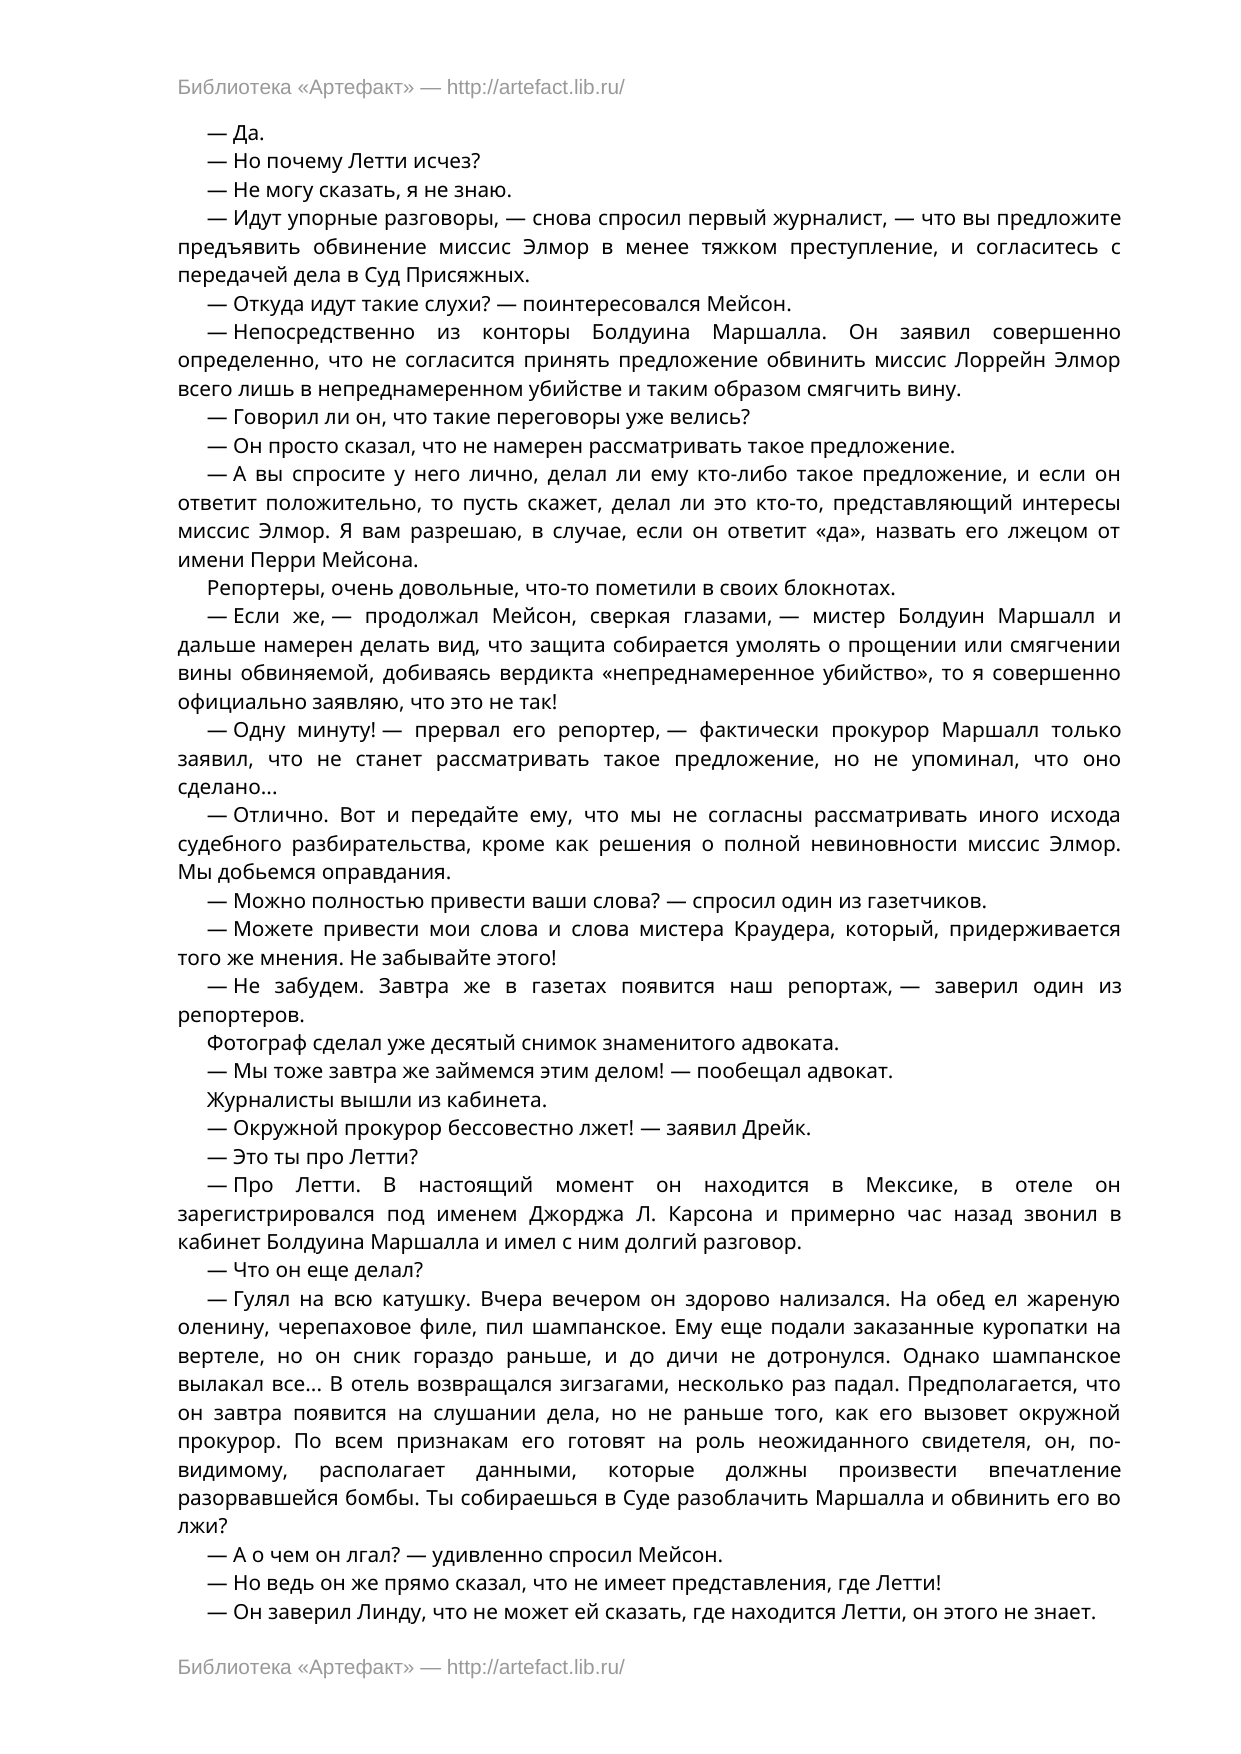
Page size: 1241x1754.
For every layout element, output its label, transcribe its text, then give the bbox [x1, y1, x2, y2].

text — А вы спросите у него лично, делал ли ему кто-либо такое предложение, и если он ответит положительно, то пусть скажет, делал ли это кто-то, представляющий интересы миссис Элмор. Я вам разрешаю, в случае, если он ответит «да», назвать его лжецом от имени Перри Мейсона. [177, 459, 1122, 573]
text — Что он еще делал? [177, 1256, 1122, 1284]
text — Но почему Летти исчез? [177, 147, 1122, 175]
text Репортеры, очень довольные, что-то пометили в своих блокнотах. [177, 573, 1122, 602]
text — Можете привести мои слова и слова мистера Краудера, который, придерживается того же мнения. Не забывайте этого! [177, 914, 1122, 971]
text — А о чем он лгал? — удивленно спросил Мейсон. [177, 1540, 1122, 1568]
text — Непосредственно из конторы Болдуина Маршалла. Он заявил совершенно определенно, что не согласится принять предложение обвинить миссис Лоррейн Элмор всего лишь в непреднамеренном убийстве и таким образом смягчить вину. [177, 317, 1122, 402]
text — Окружной прокурор бессовестно лжет! — заявил Дрейк. [177, 1113, 1122, 1142]
text — Но ведь он же прямо сказал, что не имеет представления, где Летти! [177, 1568, 1122, 1597]
text — Это ты про Летти? [177, 1142, 1122, 1170]
text — Говорил ли он, что такие переговоры уже велись? [177, 402, 1122, 431]
text — Он просто сказал, что не намерен рассматривать такое предложение. [177, 431, 1122, 459]
text — Отлично. Вот и передайте ему, что мы не согласны рассматривать иного исхода судебного разбирательства, кроме как решения о полной невиновности миссис Элмор. Мы добьемся оправдания. [177, 801, 1122, 886]
text — Да. [177, 118, 1122, 147]
text Фотограф сделал уже десятый снимок знаменитого адвоката. [177, 1028, 1122, 1057]
text — Если же, — продолжал Мейсон, сверкая глазами, — мистер Болдуин Маршалл и дальше намерен делать вид, что защита собирается умолять о прощении или смягчении вины обвиняемой, добиваясь вердикта «непреднамеренное убийство», то я совершенно официально заявляю, что это не так! [177, 602, 1122, 715]
text — Гулял на всю катушку. Вчера вечером он здорово нализался. На обед ел жареную оленину, черепаховое филе, пил шампанское. Ему еще подали заказанные куропатки на вертеле, но он сник гораздо раньше, и до дичи не дотронулся. Однако шампанское вылакал все... В отель возвращался зигзагами, несколько раз падал. Предполагается, что он завтра появится на слушании дела, но не раньше того, как его вызовет окружной прокурор. По всем признакам его готовят на роль неожиданного свидетеля, он, по-видимому, располагает данными, которые должны произвести впечатление разорвавшейся бомбы. Ты собираешься в Суде разоблачить Маршалла и обвинить его во лжи? [177, 1284, 1122, 1540]
text — Одну минуту! — прервал его репортер, — фактически прокурор Маршалл только заявил, что не станет рассматривать такое предложение, но не упоминал, что оно сделано... [177, 715, 1122, 801]
text Журналисты вышли из кабинета. [177, 1085, 1122, 1113]
text — Можно полностью привести ваши слова? — спросил один из газетчиков. [177, 886, 1122, 914]
text — Откуда идут такие слухи? — поинтересовался Мейсон. [177, 289, 1122, 317]
text — Он заверил Линду, что не может ей сказать, где находится Летти, он этого не знает. [177, 1597, 1122, 1625]
text — Не забудем. Завтра же в газетах появится наш репортаж, — заверил один из репортеров. [177, 971, 1122, 1028]
text — Про Летти. В настоящий момент он находится в Мексике, в отеле он зарегистрировался под именем Джорджа Л. Карсона и примерно час назад звонил в кабинет Болдуина Маршалла и имел с ним долгий разговор. [177, 1170, 1122, 1256]
text — Мы тоже завтра же займемся этим делом! — пообещал адвокат. [177, 1057, 1122, 1085]
text — Идут упорные разговоры, — снова спросил первый журналист, — что вы предложите предъявить обвинение миссис Элмор в менее тяжком преступление, и согласитесь с передачей дела в Суд Присяжных. [177, 203, 1122, 289]
text — Не могу сказать, я не знаю. [177, 175, 1122, 203]
